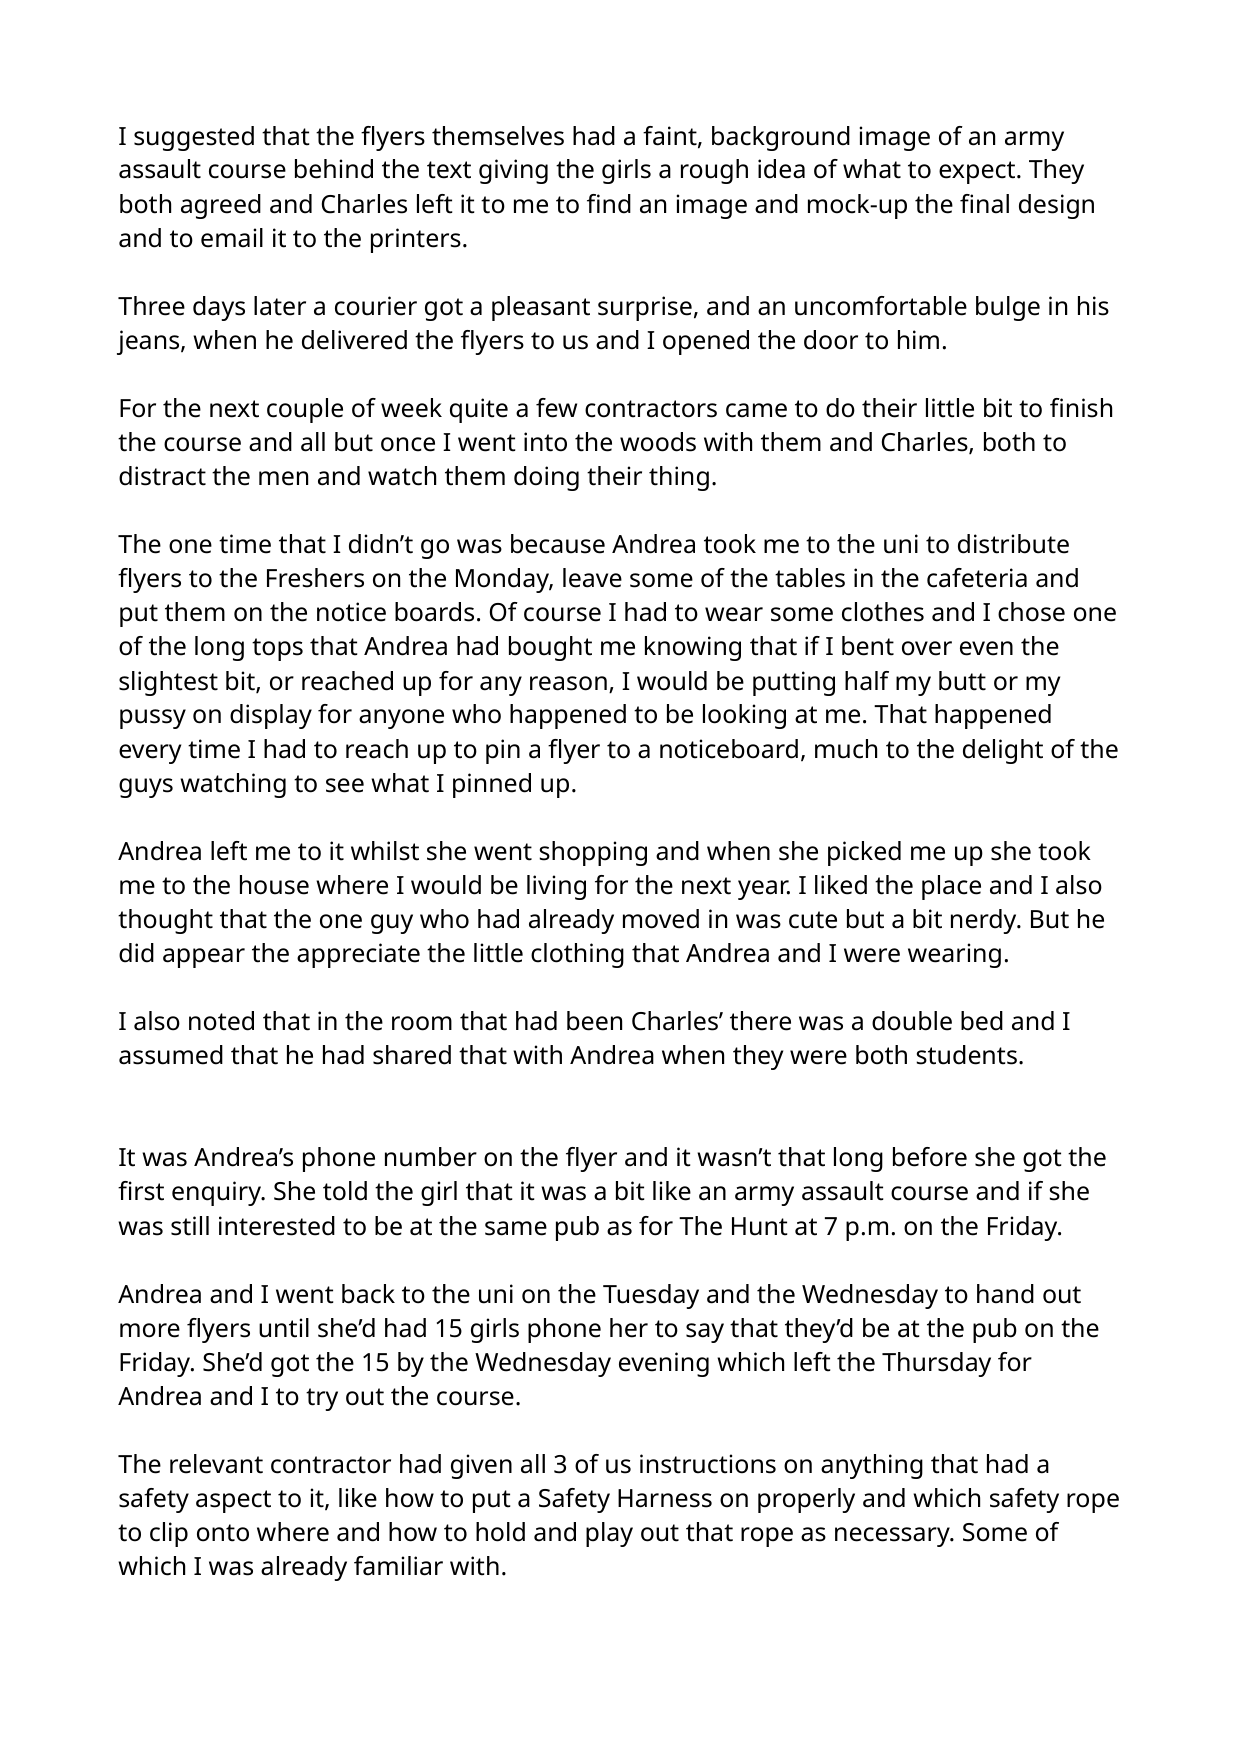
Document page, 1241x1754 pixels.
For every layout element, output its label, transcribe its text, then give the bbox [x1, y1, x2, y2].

text Three days later a courier got a pleasant surprise, and an uncomfortable bulge in his jeans, when he delivered the flyers to us and I opened the door to him. [118, 288, 1122, 357]
text I also noted that in the room that had been Charles’ there was a double bed and I assumed that he had shared that with Andrea when they were both students. [118, 1004, 1122, 1072]
text The relevant contractor had given all 3 of us instructions on anything that had a safety aspect to it, like how to put a Safety Harness on properly and which safety rope to clip onto where and how to hold and play out that rope as necessary. Some of which I was already familiar with. [118, 1447, 1122, 1583]
text Andrea and I went back to the uni on the Tuesday and the Wednesday to hand out more flyers until she’d had 15 girls phone her to say that they’d be at the pub on the Friday. She’d got the 15 by the Wednesday evening which left the Thursday for Andrea and I to try out the course. [118, 1276, 1122, 1412]
text It was Andrea’s phone number on the flyer and it wasn’t that long before she got the first enquiry. She told the girl that it was a bit like an army assault course and if she was still interested to be at the same pub as for The Hunt at 7 p.m. on the Friday. [118, 1140, 1122, 1242]
text For the next couple of week quite a few contractors came to do their little bit to finish the course and all but once I went into the woods with them and Charles, both to distract the men and watch them doing their thing. [118, 391, 1122, 493]
text The one time that I didn’t go was because Andrea took me to the uni to distribute flyers to the Freshers on the Monday, leave some of the tables in the cafeteria and put them on the notice boards. Of course I had to wear some clothes and I chose one of the long tops that Andrea had bought me knowing that if I bent over even the slightest bit, or reached up for any reason, I would be putting half my butt or my pussy on display for anyone who happened to be looking at me. That happened every time I had to reach up to pin a flyer to a noticeboard, much to the delight of the guys watching to see what I pinned up. [118, 527, 1122, 799]
text Andrea left me to it whilst she went shopping and when she picked me up she took me to the house where I would be living for the next year. I liked the place and I also thought that the one guy who had already moved in was cute but a bit nerdy. But he did appear the appreciate the little clothing that Andrea and I were wearing. [118, 833, 1122, 970]
text I suggested that the flyers themselves had a faint, background image of an army assault course behind the text giving the girls a rough idea of what to expect. They both agreed and Charles left it to me to find an image and mock-up the final design and to email it to the printers. [118, 118, 1122, 254]
